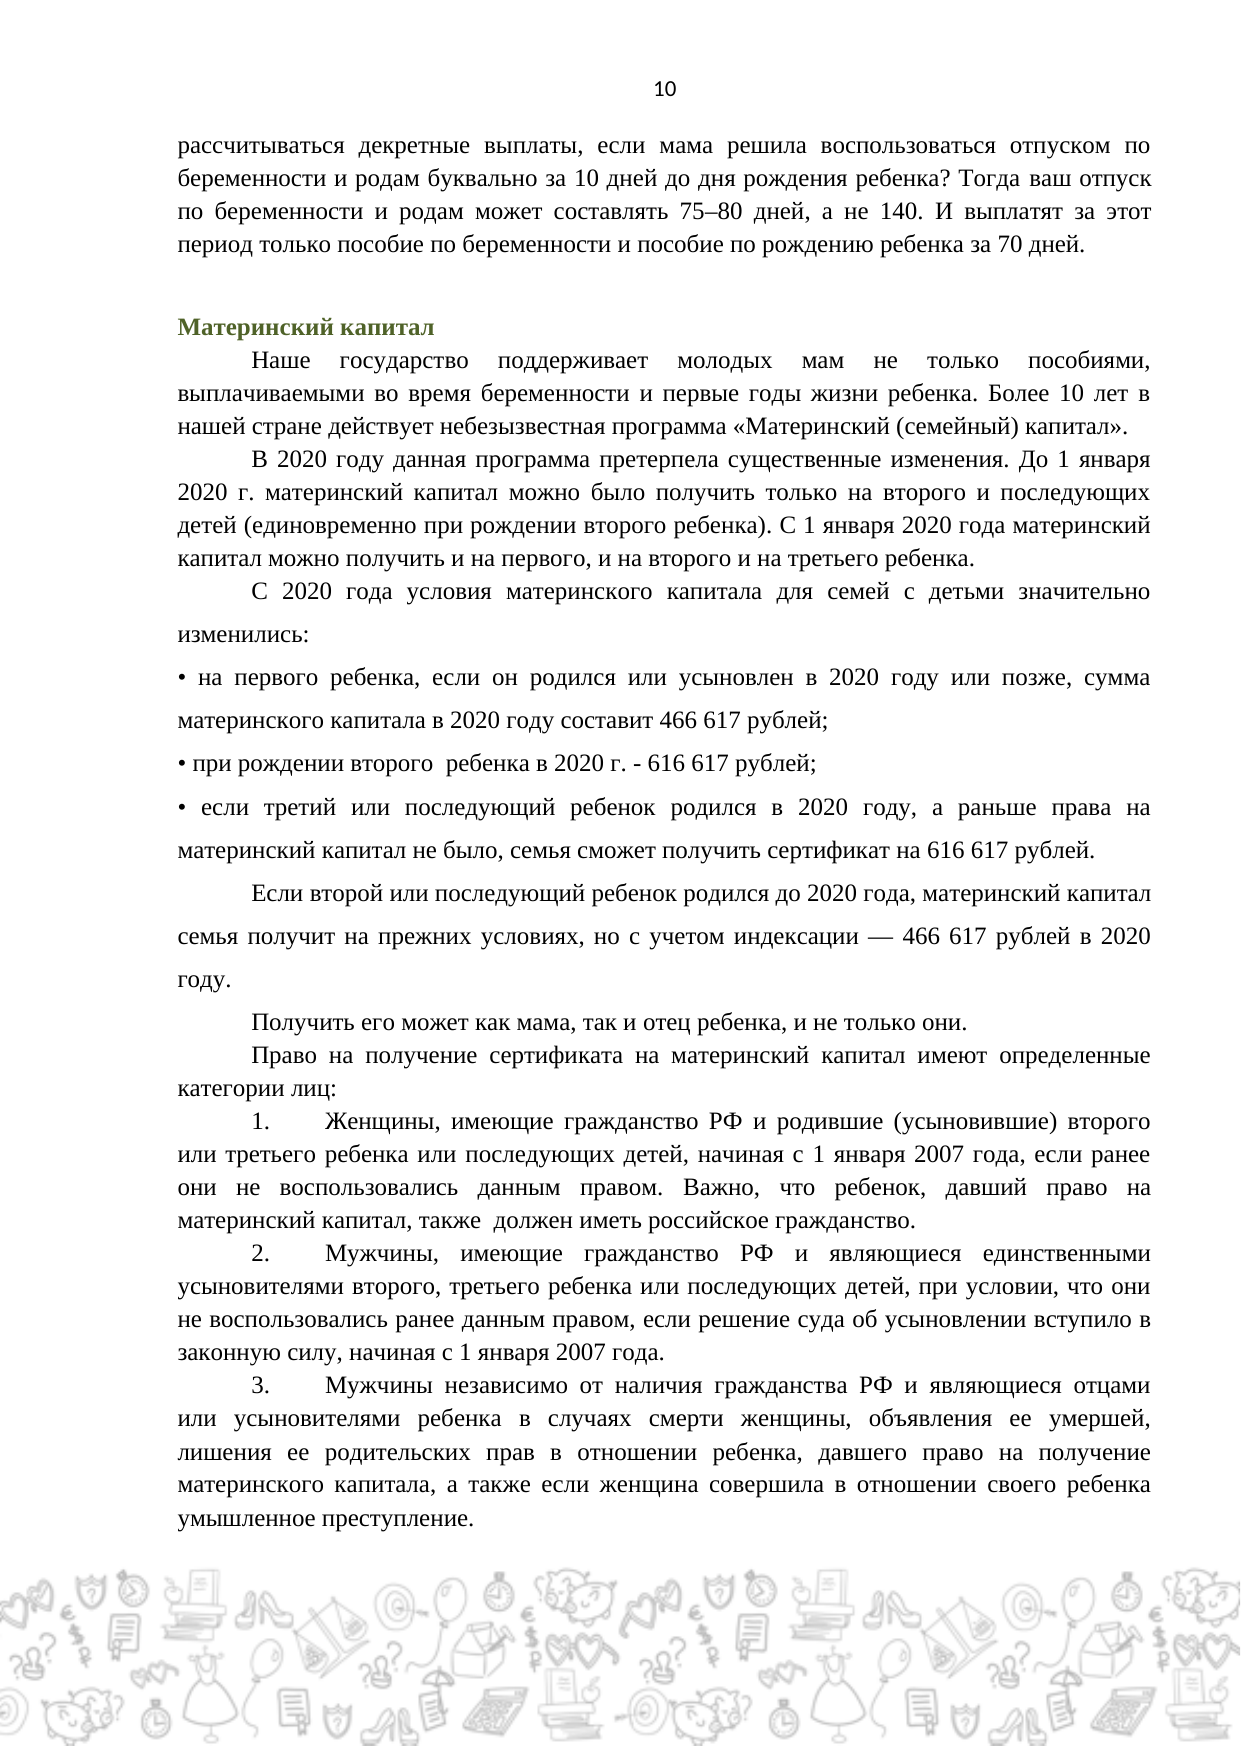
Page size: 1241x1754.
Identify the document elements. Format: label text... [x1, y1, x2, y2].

text • если третий или последующий ребенок родился в 2020 году, а раньше права на материнский капитал не было, семья сможет получить сертификат на 616 617 рублей. [177, 792, 1152, 863]
list Женщины, имеющие гражданство РФ и родившие (усыновившие) второго или третьего ребенка или последующих детей, начиная с 1 января 2007 года, если ранее они не воспользовались данным правом. Важно, что ребенок, давший право на материнский капитал, также должен иметь российское гражданство. [177, 1106, 1152, 1234]
subtitle Материнский капитал [177, 312, 1152, 341]
text Получить его может как мама, так и отец ребенка, и не только они. [177, 1007, 1152, 1036]
list В 2020 году данная программа претерпела существенные изменения. До 1 января 2020 г. материнский капитал можно было получить только на второго и последующих детей (единовременно при рождении второго ребенка). С 1 января 2020 года материнский капитал можно получить и на первого, и на второго и на третьего ребенка. [177, 444, 1152, 572]
text • при рождении второго ребенка в 2020 г. - 616 617 рублей; [177, 748, 1152, 777]
text • на первого ребенка, если он родился или усыновлен в 2020 году или позже, сумма материнского капитала в 2020 году составит 466 617 рублей; [177, 662, 1152, 734]
list Наше государство поддерживает молодых мам не только пособиями, выплачиваемыми во время беременности и первые годы жизни ребенка. Более 10 лет в нашей стране действует небезызвестная программа «Материнский (семейный) капитал». [177, 345, 1152, 440]
list Мужчины независимо от наличия гражданства РФ и являющиеся отцами или усыновителями ребенка в случаях смерти женщины, объявления ее умершей, лишения ее родительских прав в отношении ребенка, давшего право на получение материнского капитала, а также если женщина совершила в отношении своего ребенка умышленное преступление. [177, 1371, 1152, 1531]
text Право на получение сертификата на материнский капитал имеют определенные категории лиц: [177, 1040, 1152, 1102]
text Если второй или последующий ребенок родился до 2020 года, материнский капитал семья получит на прежних условиях, но с учетом индексации — 466 617 рублей в 2020 году. [177, 878, 1152, 993]
text С 2020 года условия материнского капитала для семей с детьми значительно изменились: [177, 576, 1152, 648]
picture [0, 1548, 1241, 1746]
list Мужчины, имеющие гражданство РФ и являющиеся единственными усыновителями второго, третьего ребенка или последующих детей, при условии, что они не воспользовались ранее данным правом, если решение суда об усыновлении вступило в законную силу, начиная с 1 января 2007 года. [177, 1238, 1152, 1366]
